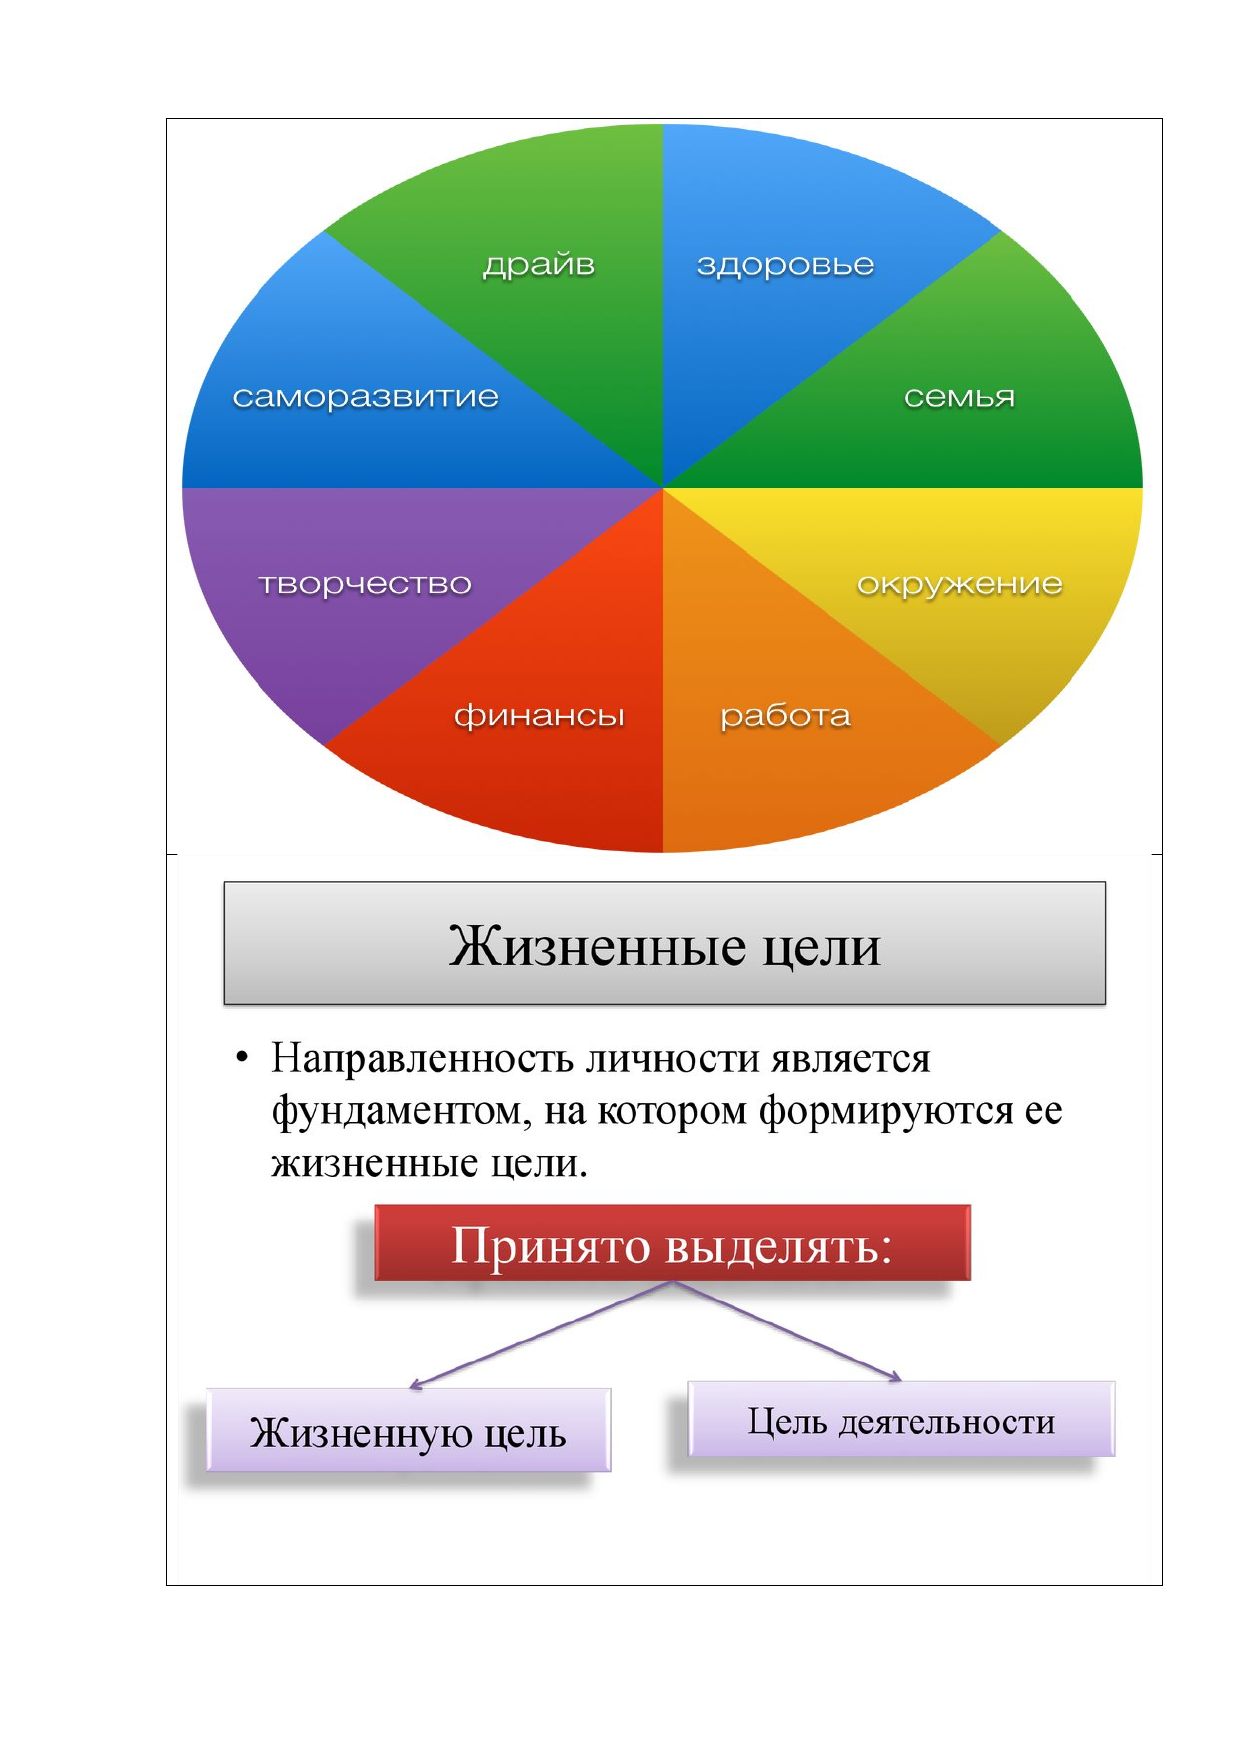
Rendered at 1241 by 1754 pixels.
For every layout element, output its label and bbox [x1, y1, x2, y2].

table_cell [167, 855, 177, 1584]
table_cell [167, 119, 177, 853]
table_cell [1152, 855, 1162, 1584]
table_cell [1153, 119, 1162, 853]
picture [177, 119, 1153, 1585]
